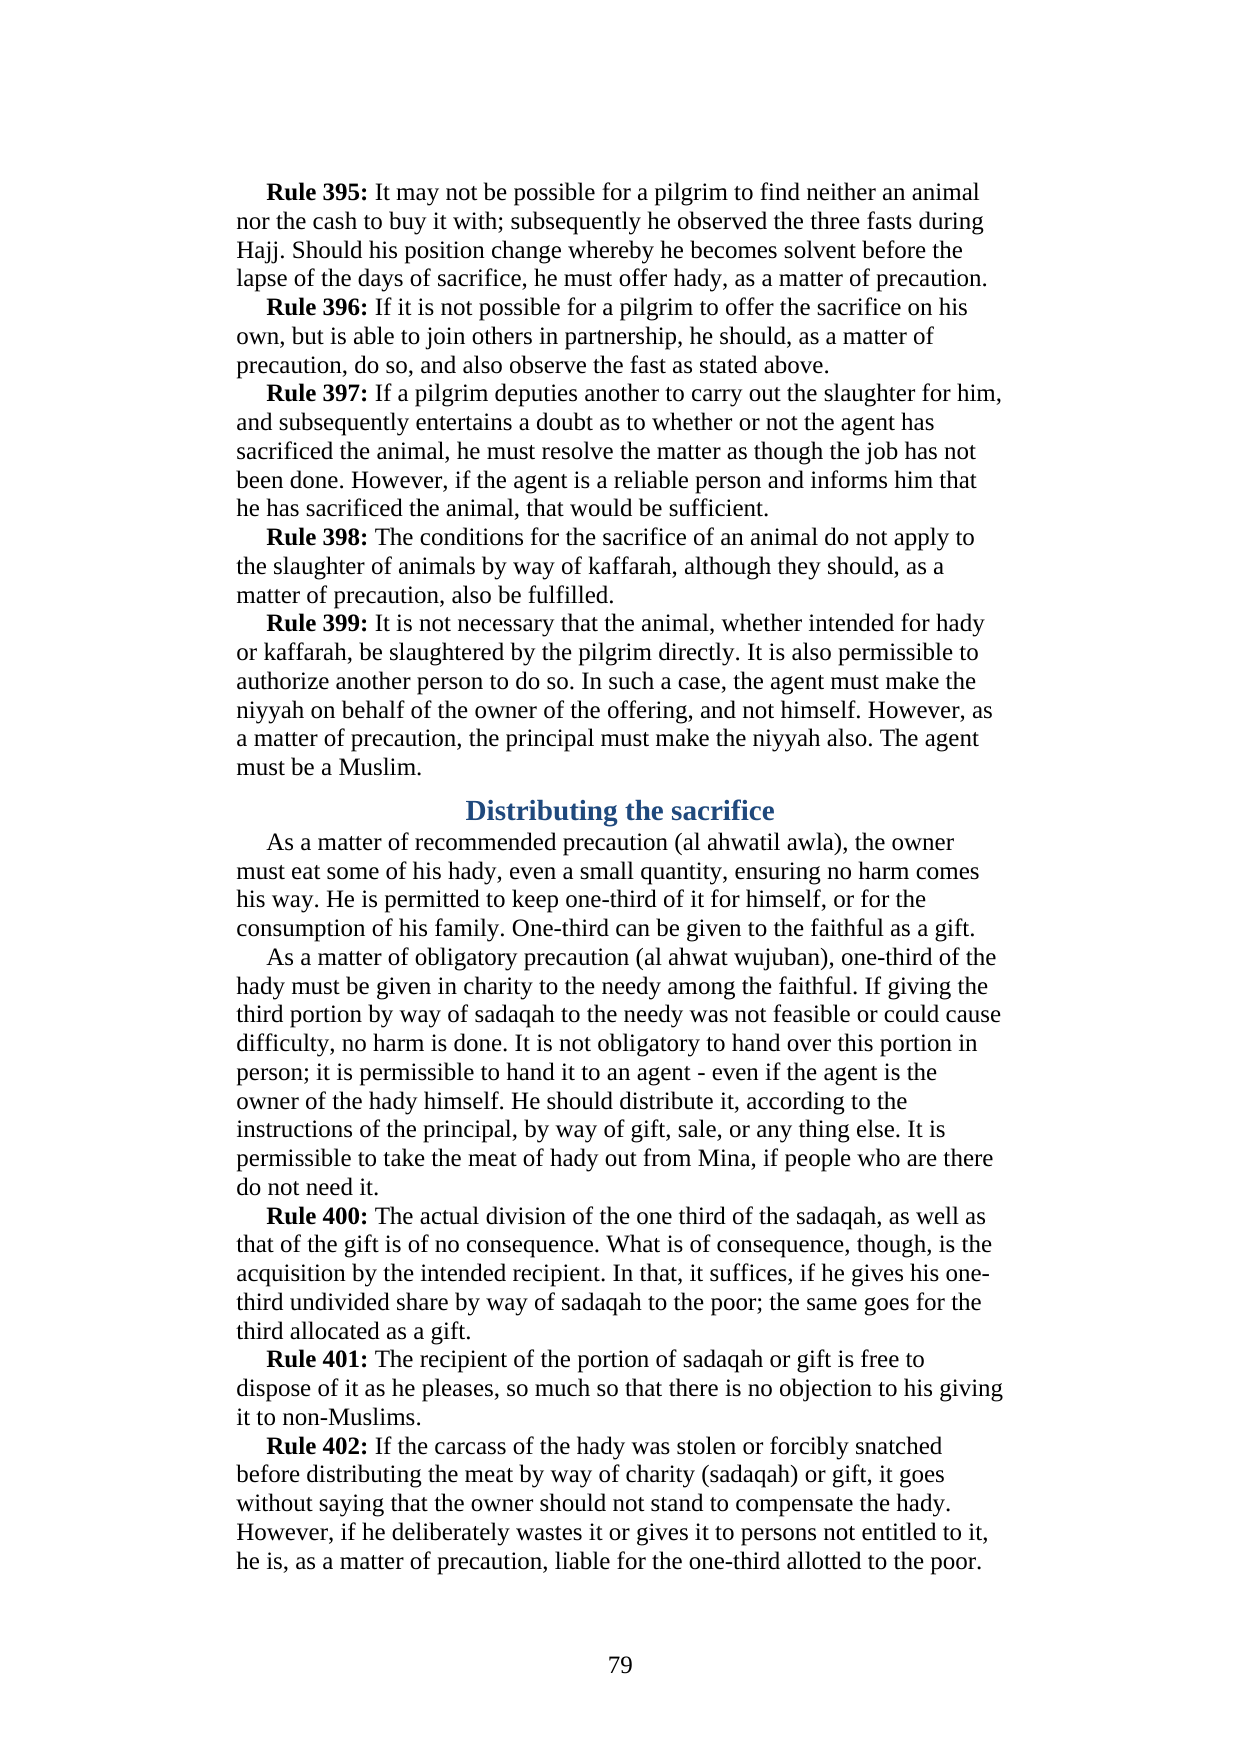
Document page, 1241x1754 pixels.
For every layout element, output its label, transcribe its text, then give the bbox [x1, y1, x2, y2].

text Rule 401: The recipient of the portion of sadaqah or gift is free to dispose of it as he pleases, so much so that there is no objection to his giving it to non-Muslims. [236, 1344, 1004, 1431]
text Rule 395: It may not be possible for a pilgrim to find neither an animal nor the cash to buy it with; subsequently he observed the three fasts during Hajj. Should his position change whereby he becomes solvent before the lapse of the days of sacrifice, he must offer hady, as a matter of precaution. [236, 177, 1004, 292]
text As a matter of recommended precaution (al ahwatil awla), the owner must eat some of his hady, even a small quantity, ensuring no harm comes his way. He is permitted to keep one-third of it for himself, or for the consumption of his family. One-third can be given to the faithful as a gift. [236, 827, 1004, 942]
text Rule 400: The actual division of the one third of the sadaqah, as well as that of the gift is of no consequence. What is of consequence, though, is the acquisition by the intended recipient. In that, it suffices, if he gives his one-third undivided share by way of sadaqah to the poor; the same goes for the third allocated as a gift. [236, 1201, 1004, 1344]
text Rule 402: If the carcass of the hady was stolen or forcibly snatched before distributing the meat by way of charity (sadaqah) or gift, it goes without saying that the owner should not stand to compensate the hady. However, if he deliberately wastes it or gives it to persons not entitled to it, he is, as a matter of precaution, liable for the one-third allotted to the poor. [236, 1431, 1004, 1574]
text Rule 398: The conditions for the sacrifice of an animal do not apply to the slaughter of animals by way of kaffarah, although they should, as a matter of precaution, also be fulfilled. [236, 522, 1004, 608]
text As a matter of obligatory precaution (al ahwat wujuban), one-third of the hady must be given in charity to the needy among the faithful. If giving the third portion by way of sadaqah to the needy was not feasible or could cause difficulty, no harm is done. It is not obligatory to hand over this portion in person; it is permissible to hand it to an agent - even if the agent is the owner of the hady himself. He should distribute it, according to the instructions of the principal, by way of gift, sale, or any thing else. It is permissible to take the meat of hady out from Mina, if people who are there do not need it. [236, 942, 1004, 1201]
text Rule 397: If a pilgrim deputies another to carry out the slaughter for him, and subsequently entertains a doubt as to whether or not the agent has sacrificed the animal, he must resolve the matter as though the job has not been done. However, if the agent is a reliable person and informs him that he has sacrificed the animal, that would be sufficient. [236, 378, 1004, 522]
text Rule 399: It is not necessary that the animal, whether intended for hady or kaffarah, be slaughtered by the pilgrim directly. It is also permissible to authorize another person to do so. In such a case, the agent must make the niyyah on behalf of the owner of the offering, and not himself. However, as a matter of precaution, the principal must make the niyyah also. The agent must be a Muslim. [236, 608, 1004, 781]
text Rule 396: If it is not possible for a pilgrim to offer the sacrifice on his own, but is able to join others in partnership, he should, as a matter of precaution, do so, and also observe the fast as stated above. [236, 292, 1004, 378]
subtitle Distributing the sacrifice [236, 793, 1004, 827]
